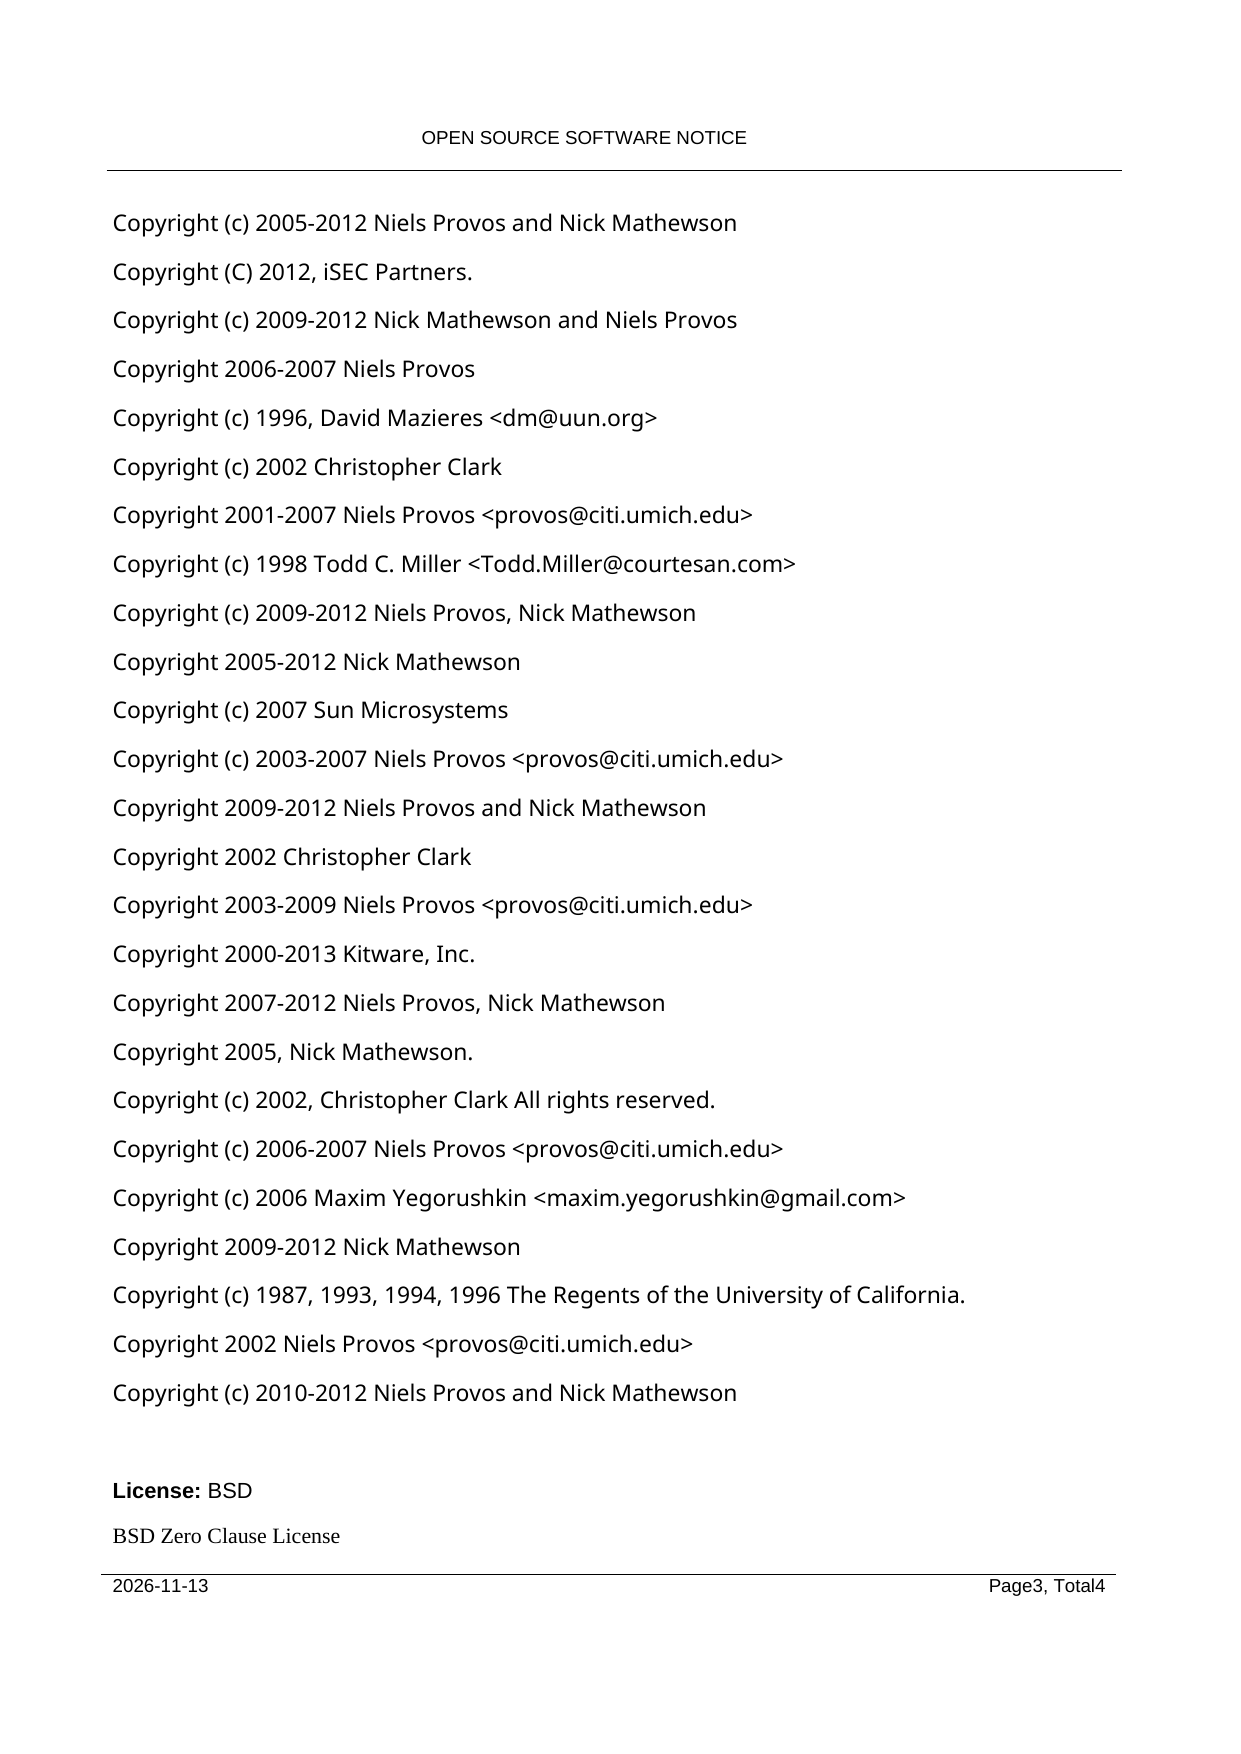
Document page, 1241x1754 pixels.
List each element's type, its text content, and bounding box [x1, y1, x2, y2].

text License: BSD [112, 1474, 1128, 1506]
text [112, 206, 1128, 1458]
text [112, 1519, 1128, 1551]
